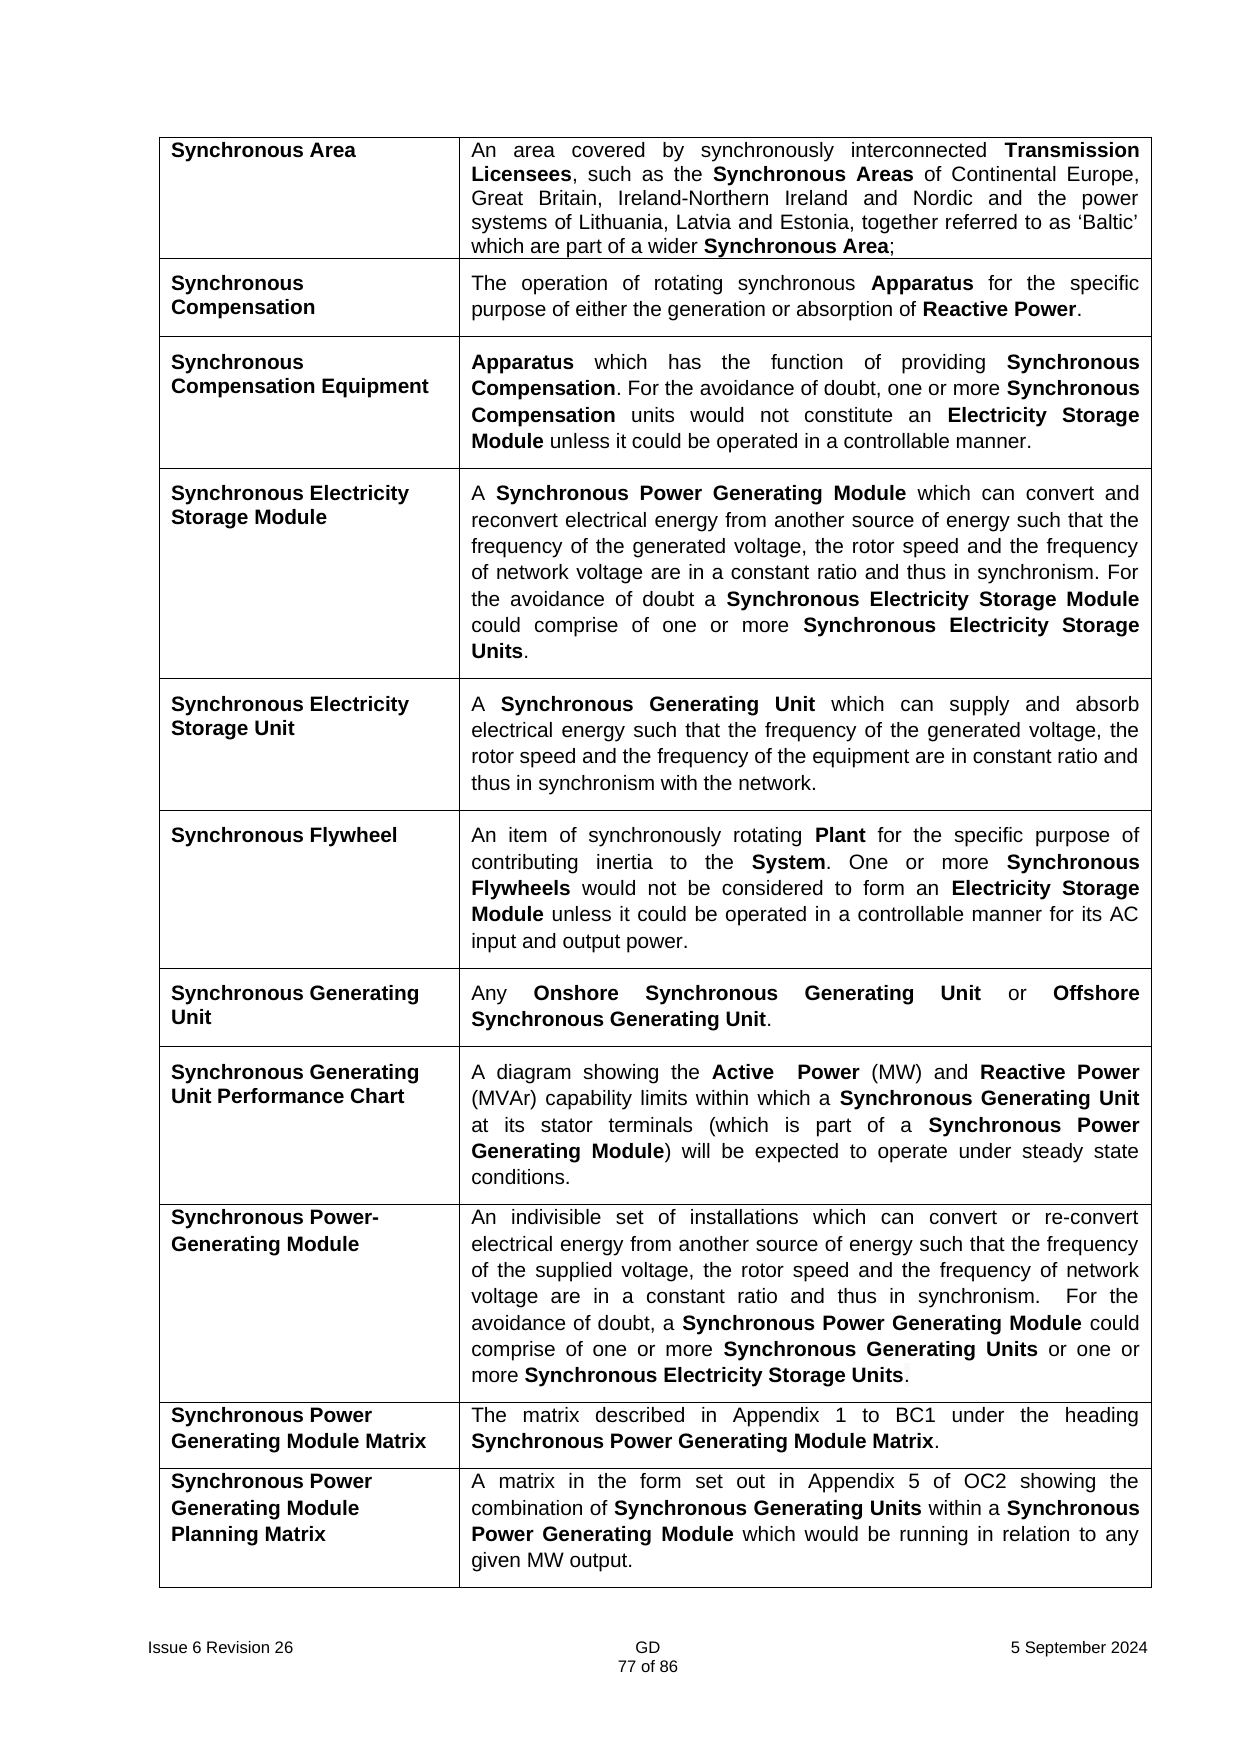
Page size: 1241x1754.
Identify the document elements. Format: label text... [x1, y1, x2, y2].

table_cell Synchronous Generating Unit [160, 969, 459, 1046]
table_cell The matrix described in Appendix 1 to BC1 under the heading Synchronous Power Generating Module Matrix. [460, 1403, 1151, 1468]
table_cell An indivisible set of installations which can convert or re-convert electrical energy from another source of energy such that the frequency of the supplied voltage, the rotor speed and the frequency of network voltage are in a constant ratio and thus in synchronism. For the avoidance of doubt, a Synchronous Power Generating Module could comprise of one or more Synchronous Generating Units or one or more Synchronous Electricity Storage Units. [460, 1205, 1151, 1402]
table_cell Synchronous Electricity Storage Unit [160, 679, 459, 809]
table_cell An item of synchronously rotating Plant for the specific purpose of contributing inertia to the System. One or more Synchronous Flywheels would not be considered to form an Electricity Storage Module unless it could be operated in a controllable manner for its AC input and output power. [460, 811, 1151, 967]
table_cell Synchronous Power-Generating Module [160, 1205, 459, 1402]
table_cell Any Onshore Synchronous Generating Unit or Offshore Synchronous Generating Unit. [460, 969, 1151, 1046]
table_cell A matrix in the form set out in Appendix 5 of OC2 showing the combination of Synchronous Generating Units within a Synchronous Power Generating Module which would be running in relation to any given MW output. [460, 1469, 1151, 1587]
table_cell Apparatus which has the function of providing Synchronous Compensation. For the avoidance of doubt, one or more Synchronous Compensation units would not constitute an Electricity Storage Module unless it could be operated in a controllable manner. [460, 337, 1151, 468]
table_cell Synchronous Generating Unit Performance Chart [160, 1047, 459, 1204]
table_cell Synchronous Area [160, 138, 459, 257]
table_cell Synchronous Power Generating Module Matrix [160, 1403, 459, 1468]
table_cell A diagram showing the Active Power (MW) and Reactive Power (MVAr) capability limits within which a Synchronous Generating Unit at its stator terminals (which is part of a Synchronous Power Generating Module) will be expected to operate under steady state conditions. [460, 1047, 1151, 1204]
table_cell A Synchronous Power Generating Module which can convert and reconvert electrical energy from another source of energy such that the frequency of the generated voltage, the rotor speed and the frequency of network voltage are in a constant ratio and thus in synchronism. For the avoidance of doubt a Synchronous Electricity Storage Module could comprise of one or more Synchronous Electricity Storage Units. [460, 469, 1151, 678]
table_cell An area covered by synchronously interconnected Transmission Licensees, such as the Synchronous Areas of Continental Europe, Great Britain, Ireland-Northern Ireland and Nordic and the power systems of Lithuania, Latvia and Estonia, together referred to as ‘Baltic’ which are part of a wider Synchronous Area; [460, 138, 1151, 257]
table_cell The operation of rotating synchronous Apparatus for the specific purpose of either the generation or absorption of Reactive Power. [460, 259, 1151, 336]
table_cell Synchronous Compensation [160, 259, 459, 336]
table_cell A Synchronous Generating Unit which can supply and absorb electrical energy such that the frequency of the generated voltage, the rotor speed and the frequency of the equipment are in constant ratio and thus in synchronism with the network. [460, 679, 1151, 809]
table_cell Synchronous Power Generating Module Planning Matrix [160, 1469, 459, 1587]
table_cell Synchronous Electricity Storage Module [160, 469, 459, 678]
table_cell Synchronous Compensation Equipment [160, 337, 459, 468]
table_cell Synchronous Flywheel [160, 811, 459, 967]
